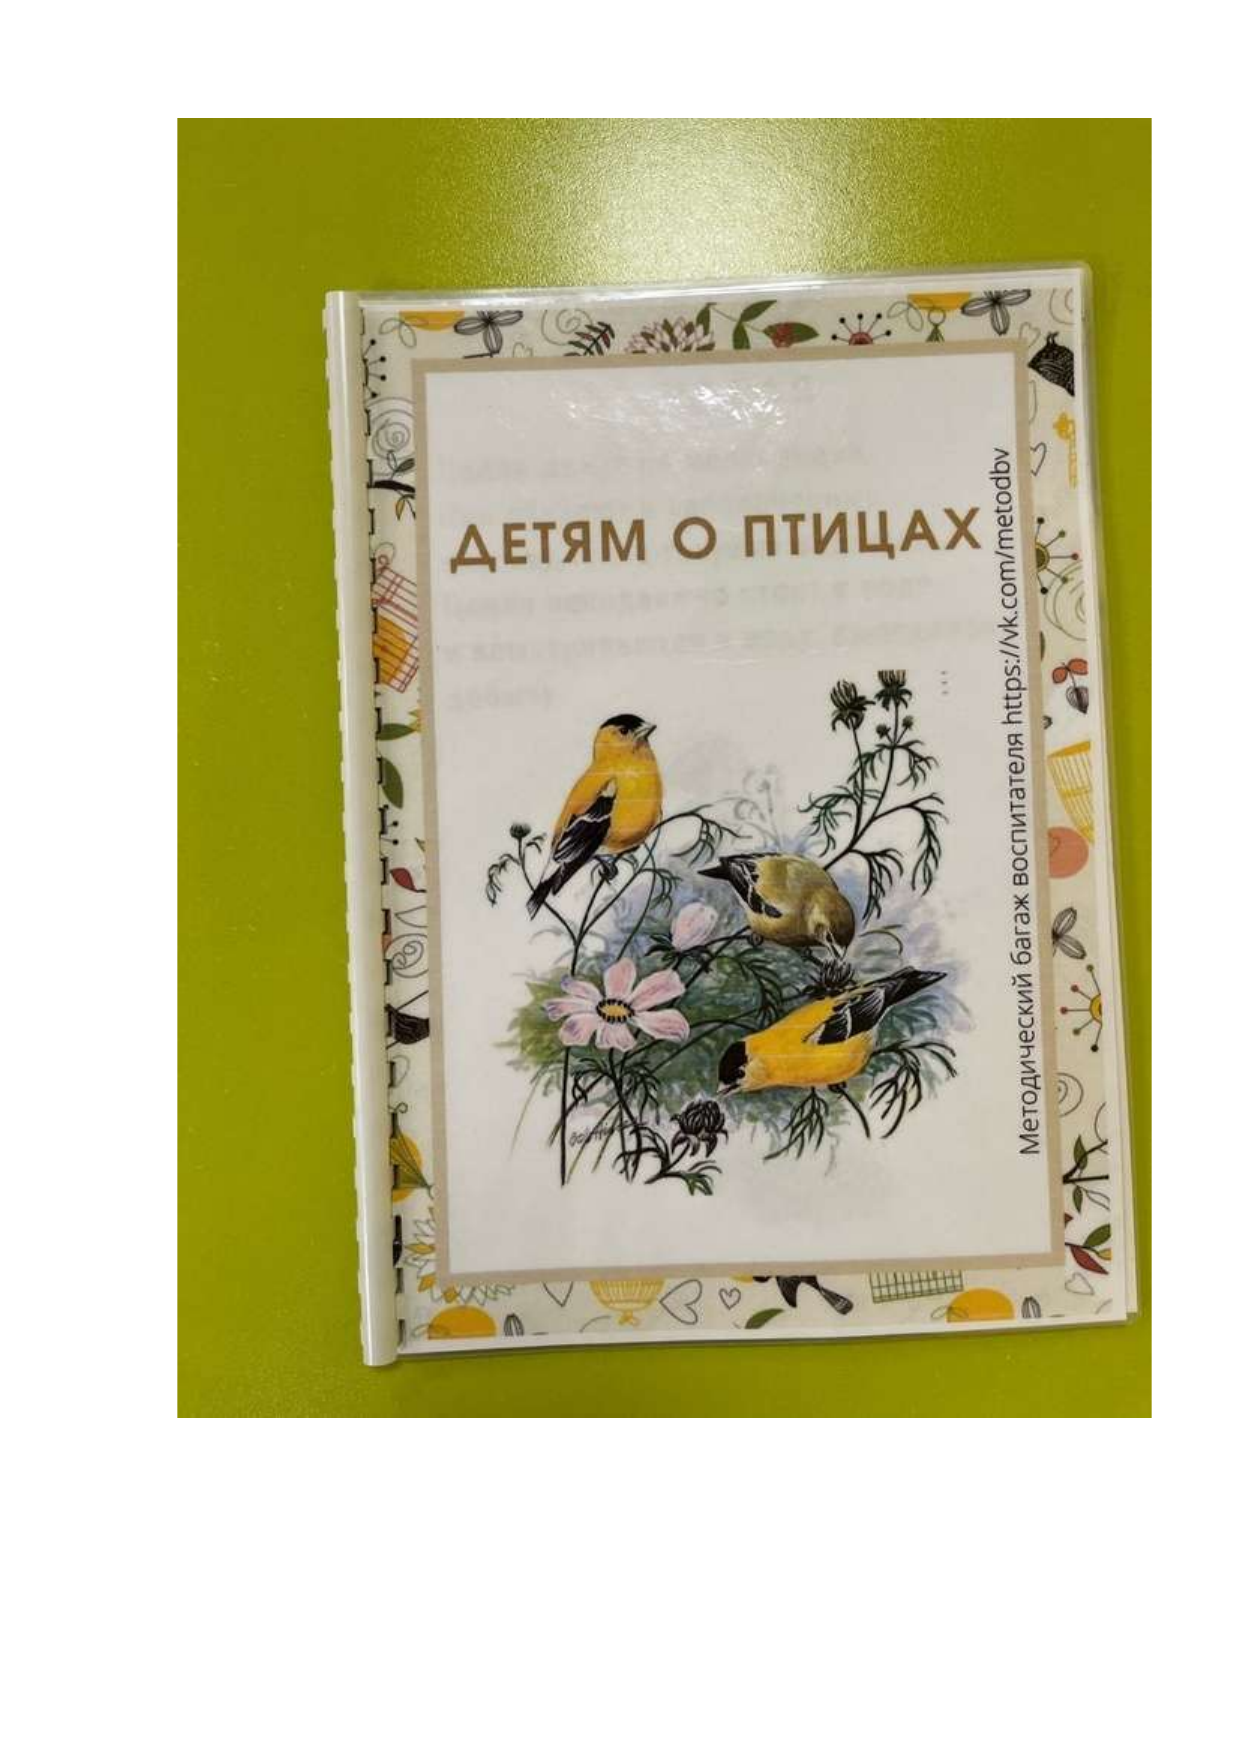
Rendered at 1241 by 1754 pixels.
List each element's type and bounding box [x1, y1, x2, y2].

picture [177, 118, 1152, 1418]
